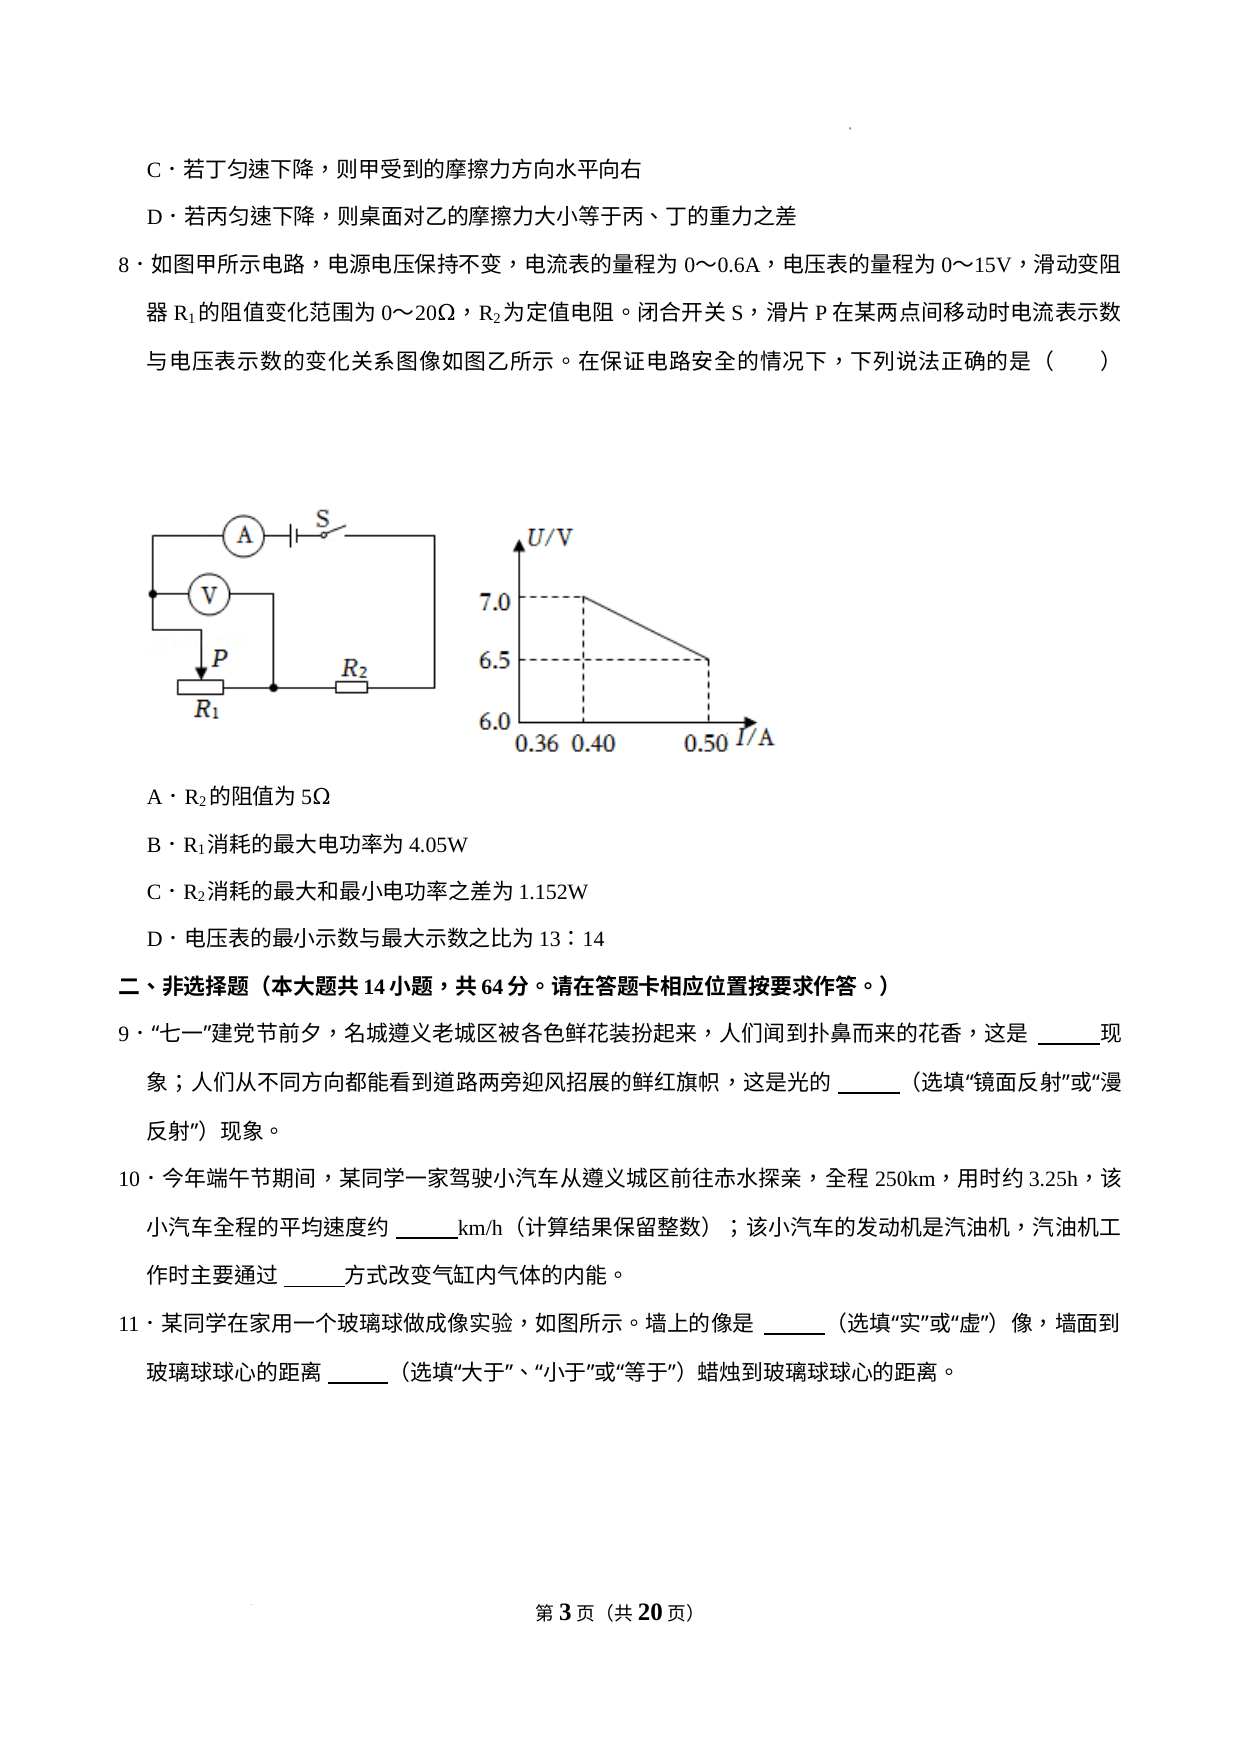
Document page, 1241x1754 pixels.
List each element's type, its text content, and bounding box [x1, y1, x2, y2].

picture [146, 507, 777, 755]
text 10．今年端午节期间，某同学一家驾驶小汽车从遵义城区前往赤水探亲，全程250km，用时约3.25h，该小汽车全程的平均速度约 km/h（计算结果保留整数）；该小汽车的发动机是汽油机，汽油机工作时主要通过 方式改变气缸内气体的内能。 [118, 1162, 1122, 1292]
text 11．某同学在家用一个玻璃球做成像实验，如图所示。墙上的像是 （选填“实”或“虚”）像，墙面到玻璃球球心的距离 （选填“大于”、“小于”或“等于”）蜡烛到玻璃球球心的距离。 [118, 1307, 1122, 1388]
text 9．“七一”建党节前夕，名城遵义老城区被各色鲜花装扮起来，人们闻到扑鼻而来的花香，这是 现象；人们从不同方向都能看到道路两旁迎风招展的鲜红旗帜，这是光的 （选填“镜面反射”或“漫反射”）现象。 [118, 1017, 1122, 1147]
text C．R2消耗的最大和最小电功率之差为1.152W [118, 874, 1122, 907]
text D．电压表的最小示数与最大示数之比为13：14 [118, 922, 1122, 954]
text A．R2的阻值为5Ω [118, 780, 1122, 812]
text B．R1消耗的最大电功率为4.05W [118, 827, 1122, 860]
text D．若丙匀速下降，则桌面对乙的摩擦力大小等于丙、丁的重力之差 [118, 200, 1122, 232]
text C．若丁匀速下降，则甲受到的摩擦力方向水平向右 [118, 152, 1122, 185]
text 二、非选择题（本大题共14小题，共64分。请在答题卡相应位置按要求作答。） [118, 969, 1122, 1002]
